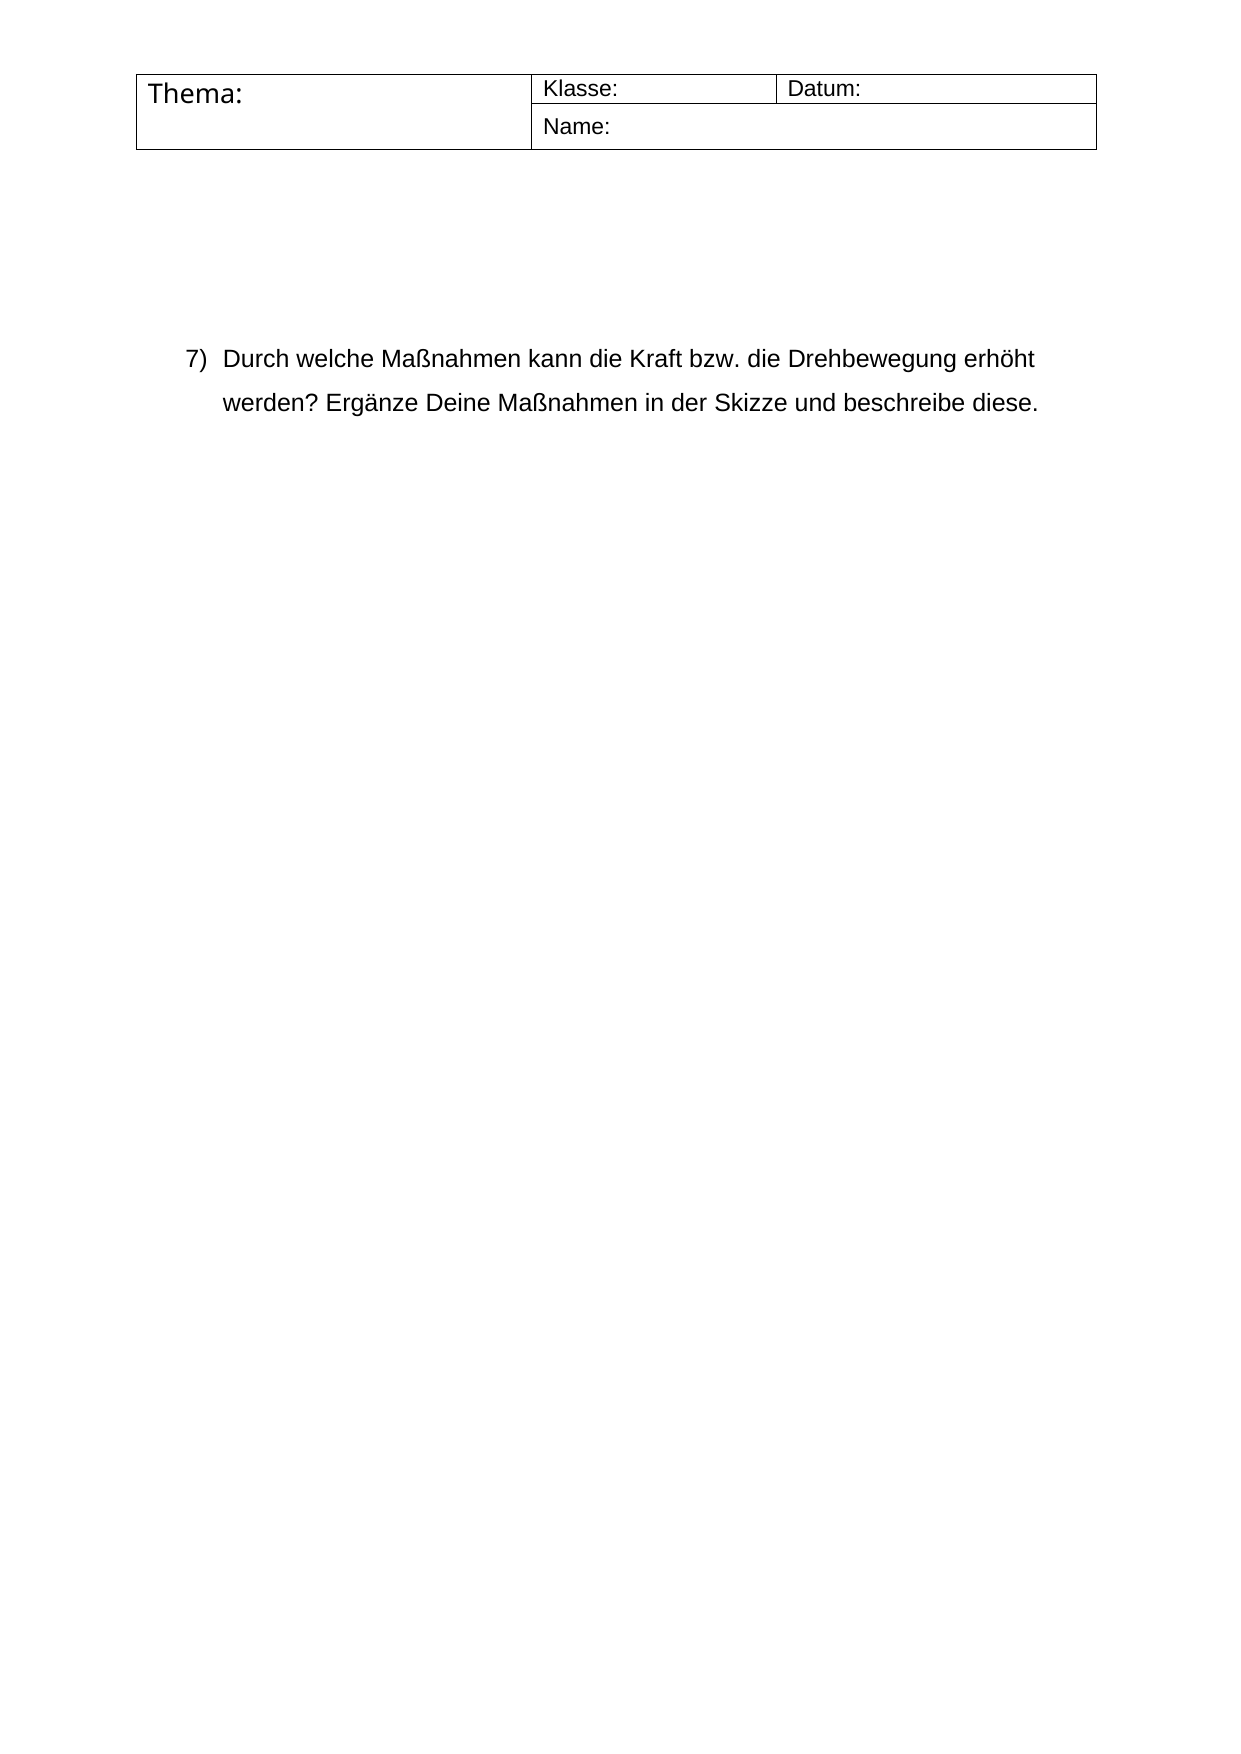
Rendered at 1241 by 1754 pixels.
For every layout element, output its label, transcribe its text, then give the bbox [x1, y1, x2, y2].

list Durch welche Maßnahmen kann die Kraft bzw. die Drehbewegung erhöht werden? Ergänze Deine Maßnahmen in der Skizze und beschreibe diese. [185, 344, 1093, 416]
